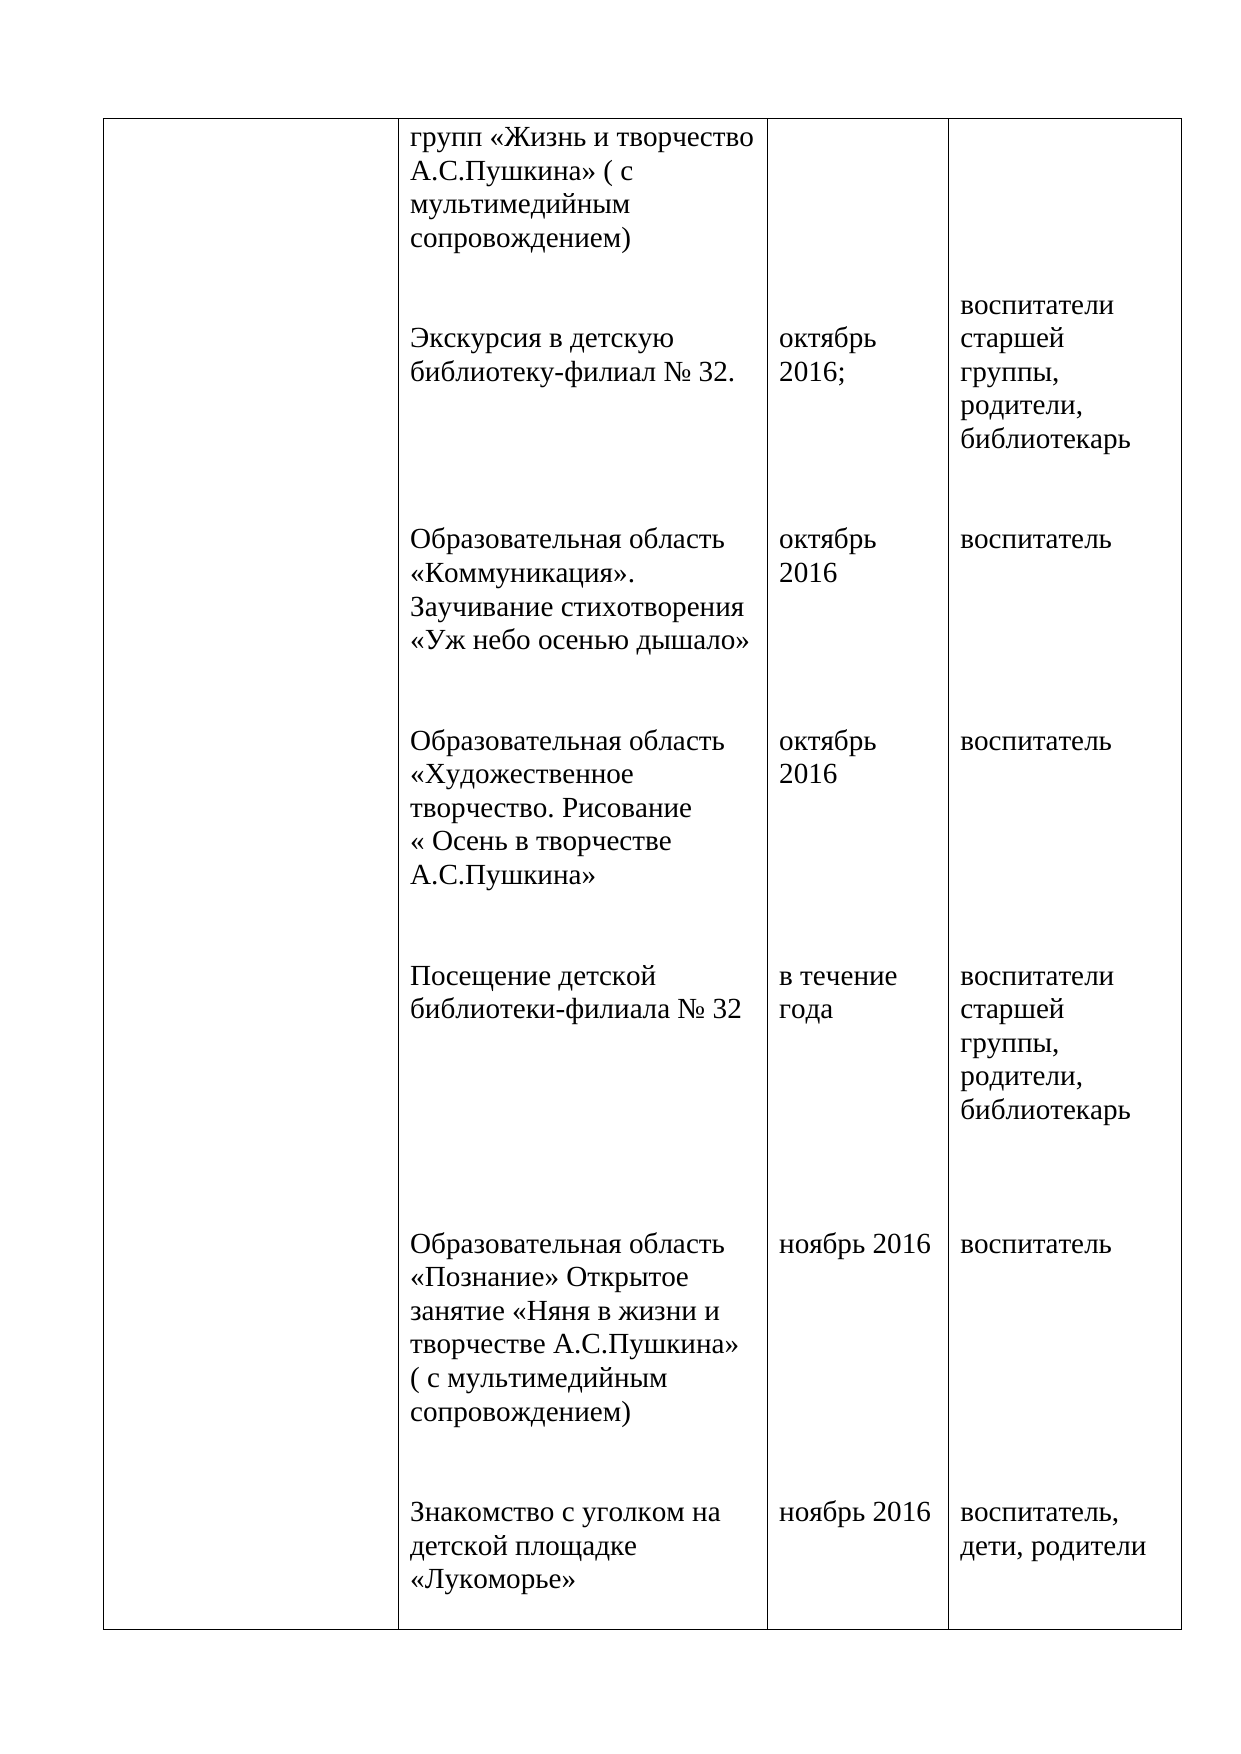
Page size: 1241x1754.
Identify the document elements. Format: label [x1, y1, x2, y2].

table_cell [768, 119, 948, 1628]
table_cell [949, 119, 1181, 1628]
table_cell [399, 119, 767, 1628]
